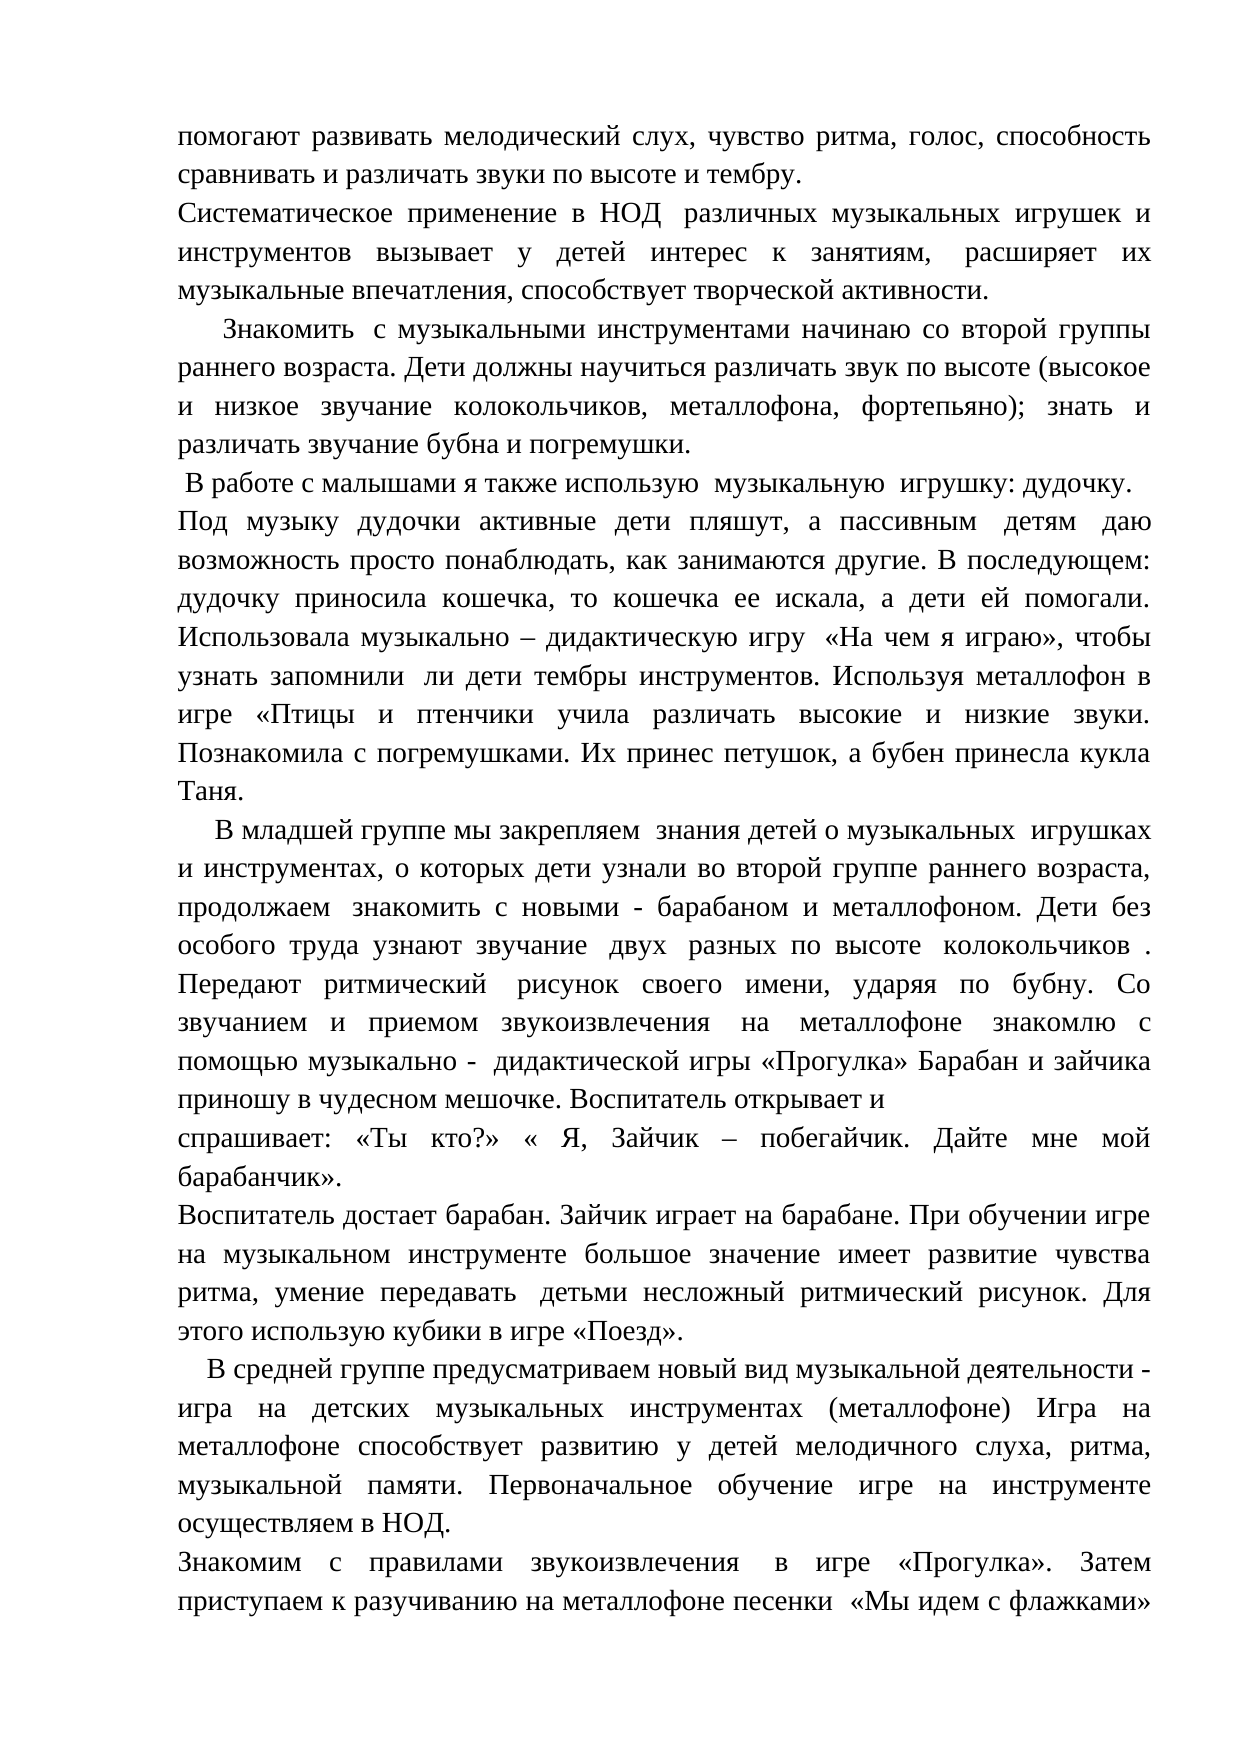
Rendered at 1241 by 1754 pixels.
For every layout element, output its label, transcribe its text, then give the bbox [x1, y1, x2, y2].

text В младшей группе мы закрепляем знания детей о музыкальных игрушках и инструментах, о которых дети узнали во второй группе раннего возраста, продолжаем знакомить с новыми - барабаном и металлофоном. Дети без особого труда узнают звучание двух разных по высоте колокольчиков . Передают ритмический рисунок своего имени, ударяя по бубну. Со звучанием и приемом звукоизвлечения на металлофоне знакомлю с помощью музыкально - дидактической игры «Прогулка» Барабан и зайчика приношу в чудесном мешочке. Воспитатель открывает и [177, 812, 1152, 1115]
text Систематическое применение в НОД различных музыкальных игрушек и инструментов вызывает у детей интерес к занятиям, расширяет их музыкальные впечатления, способствует творческой активности. [177, 195, 1152, 306]
text В средней группе предусматриваем новый вид музыкальной деятельности - [177, 1351, 1152, 1385]
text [177, 118, 1152, 190]
text спрашивает: «Ты кто?» « Я, Зайчик – побегайчик. Дайте мне мой барабанчик». [177, 1120, 1152, 1192]
text игра на детских музыкальных инструментах (металлофоне) Игра на металлофоне способствует развитию у детей мелодичного слуха, ритма, музыкальной памяти. Первоначальное обучение игре на инструменте осуществляем в НОД. [177, 1390, 1152, 1539]
text Знакомить с музыкальными инструментами начинаю со второй группы раннего возраста. Дети должны научиться различать звук по высоте (высокое и низкое звучание колокольчиков, металлофона, фортепьяно); знать и различать звучание бубна и погремушки. [177, 311, 1152, 460]
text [177, 1544, 1152, 1616]
text Воспитатель достает барабан. Зайчик играет на барабане. При обучении игре на музыкальном инструменте большое значение имеет развитие чувства ритма, умение передавать детьми несложный ритмический рисунок. Для этого использую кубики в игре «Поезд». [177, 1197, 1152, 1346]
text В работе с малышами я также использую музыкальную игрушку: дудочку. [177, 465, 1152, 498]
text Под музыку дудочки активные дети пляшут, а пассивным детям даю возможность просто понаблюдать, как занимаются другие. В последующем: дудочку приносила кошечка, то кошечка ее искала, а дети ей помогали. Использовала музыкально – дидактическую игру «На чем я играю», чтобы узнать запомнили ли дети тембры инструментов. Используя металлофон в игре «Птицы и птенчики учила различать высокие и низкие звуки. Познакомила с погремушками. Их принес петушок, а бубен принесла кукла Таня. [177, 503, 1152, 807]
